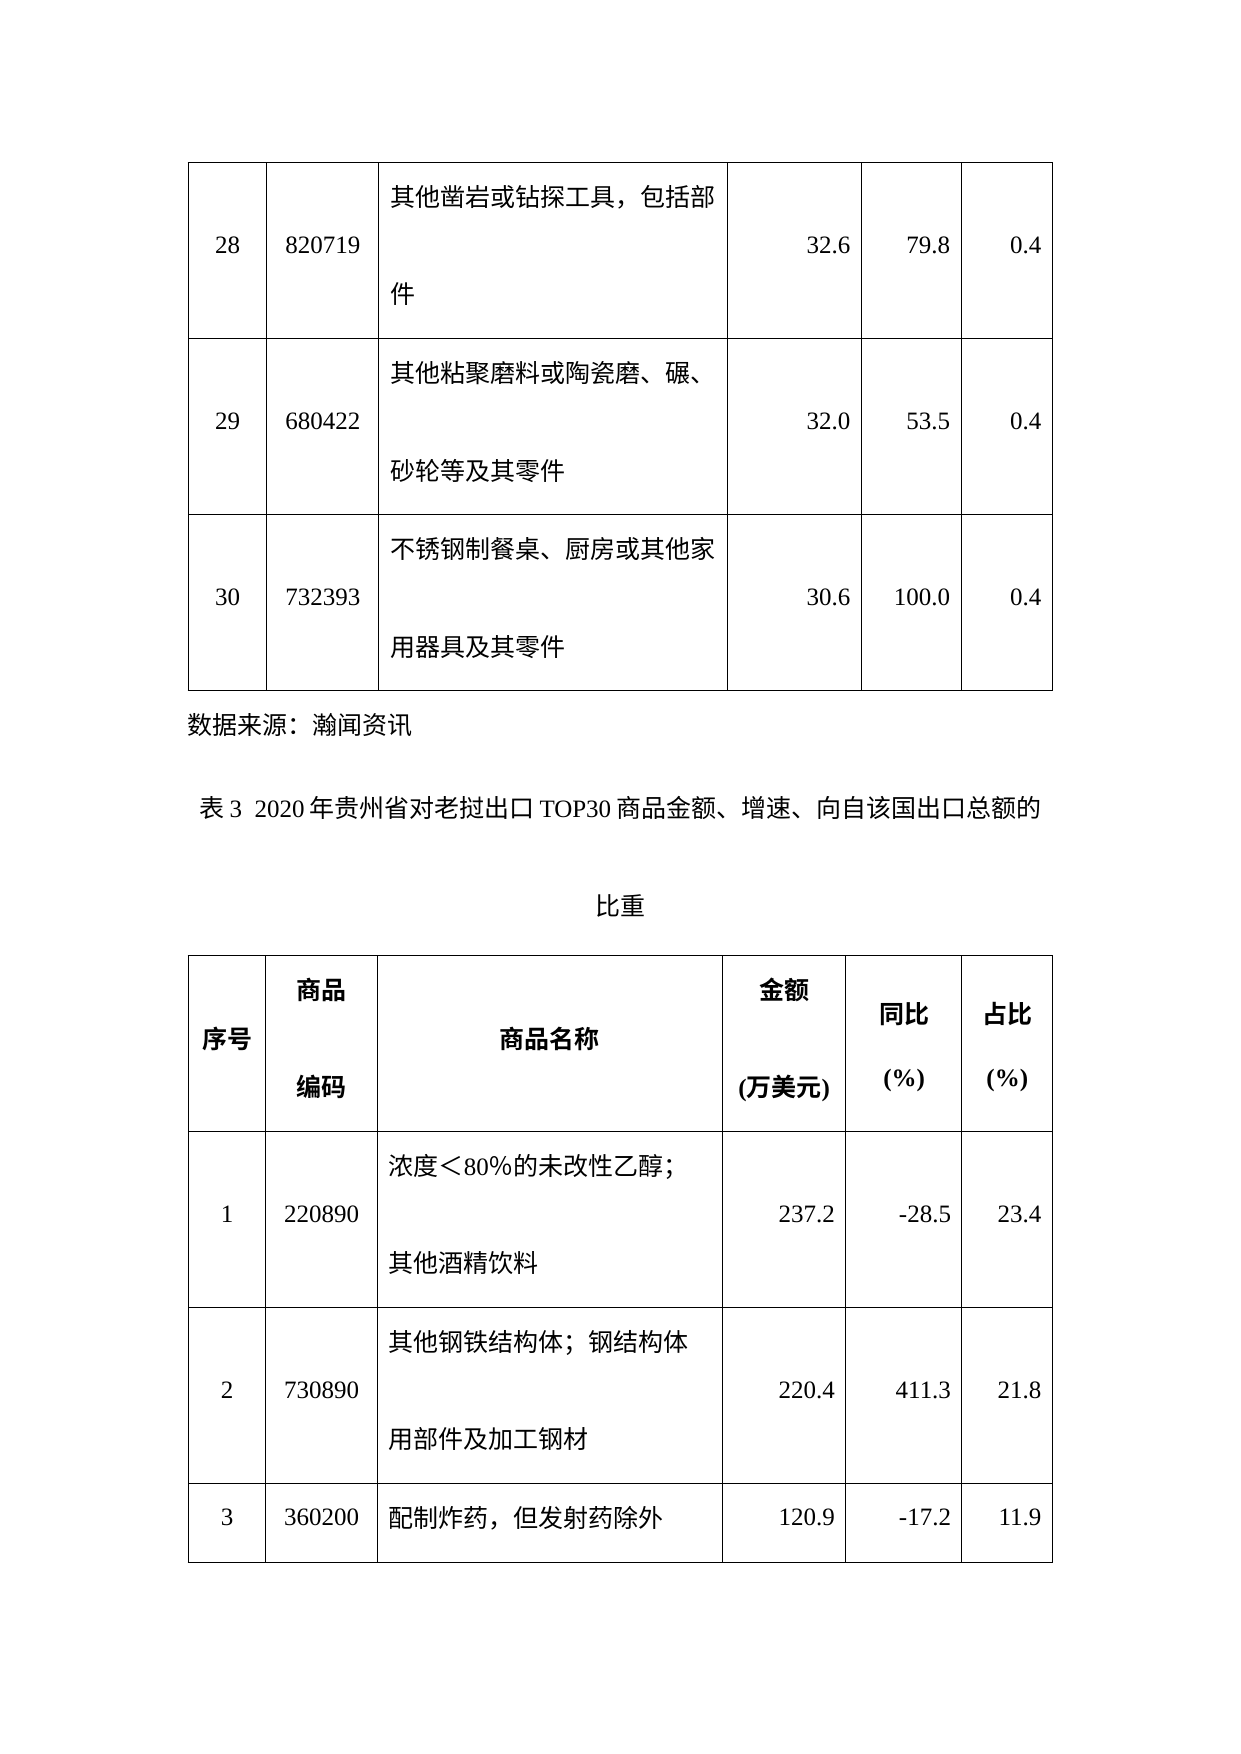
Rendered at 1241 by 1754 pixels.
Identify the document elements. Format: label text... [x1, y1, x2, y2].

table_cell 浓度＜80％的未改性乙醇；其他酒精饮料 [378, 1132, 722, 1307]
table_header 同比 (%) [846, 956, 961, 1131]
table_cell 411.3 [846, 1308, 961, 1483]
table_cell 其他钢铁结构体；钢结构体用部件及加工钢材 [378, 1308, 722, 1483]
table_cell 28 [189, 163, 266, 338]
table_cell 730890 [266, 1308, 377, 1483]
table_cell 1 [189, 1132, 265, 1307]
table_cell -17.2 [846, 1484, 961, 1562]
table_cell 3 [189, 1484, 265, 1562]
table_cell 732393 [267, 515, 378, 690]
table_cell 配制炸药，但发射药除外 [378, 1484, 722, 1562]
table_cell 220.4 [723, 1308, 845, 1483]
table_header 序号 [189, 956, 265, 1131]
table_cell 0.4 [962, 339, 1052, 514]
table_cell 820719 [267, 163, 378, 338]
table_cell 其他凿岩或钻探工具，包括部件 [379, 163, 727, 338]
table_cell -28.5 [846, 1132, 961, 1307]
table_cell 100.0 [862, 515, 961, 690]
table_cell 2 [189, 1308, 265, 1483]
table_cell 79.8 [862, 163, 961, 338]
table_cell 237.2 [723, 1132, 845, 1307]
table_cell 0.4 [962, 515, 1052, 690]
table_cell 0.4 [962, 163, 1052, 338]
table_cell 30 [189, 515, 266, 690]
table_cell 680422 [267, 339, 378, 514]
table_cell 220890 [266, 1132, 377, 1307]
table_header 商品名称 [378, 956, 722, 1131]
table_cell 120.9 [723, 1484, 845, 1562]
table_cell 30.6 [728, 515, 861, 690]
text 表3 2020年贵州省对老挝出口TOP30商品金额、增速、向自该国出口总额的比重 [187, 774, 1053, 937]
table_cell 不锈钢制餐桌、厨房或其他家用器具及其零件 [379, 515, 727, 690]
table_cell 53.5 [862, 339, 961, 514]
table_cell 21.8 [962, 1308, 1052, 1483]
table_header 商品 编码 [266, 956, 377, 1131]
table_cell 其他粘聚磨料或陶瓷磨、碾、砂轮等及其零件 [379, 339, 727, 514]
table_cell 23.4 [962, 1132, 1052, 1307]
table_header 占比 (%) [962, 956, 1052, 1131]
text 数据来源：瀚闻资讯 [187, 691, 1053, 756]
table_cell 32.6 [728, 163, 861, 338]
table_cell 32.0 [728, 339, 861, 514]
table_header 金额 (万美元) [723, 956, 845, 1131]
table_cell 29 [189, 339, 266, 514]
table_cell 360200 [266, 1484, 377, 1562]
table_cell 11.9 [962, 1484, 1052, 1562]
